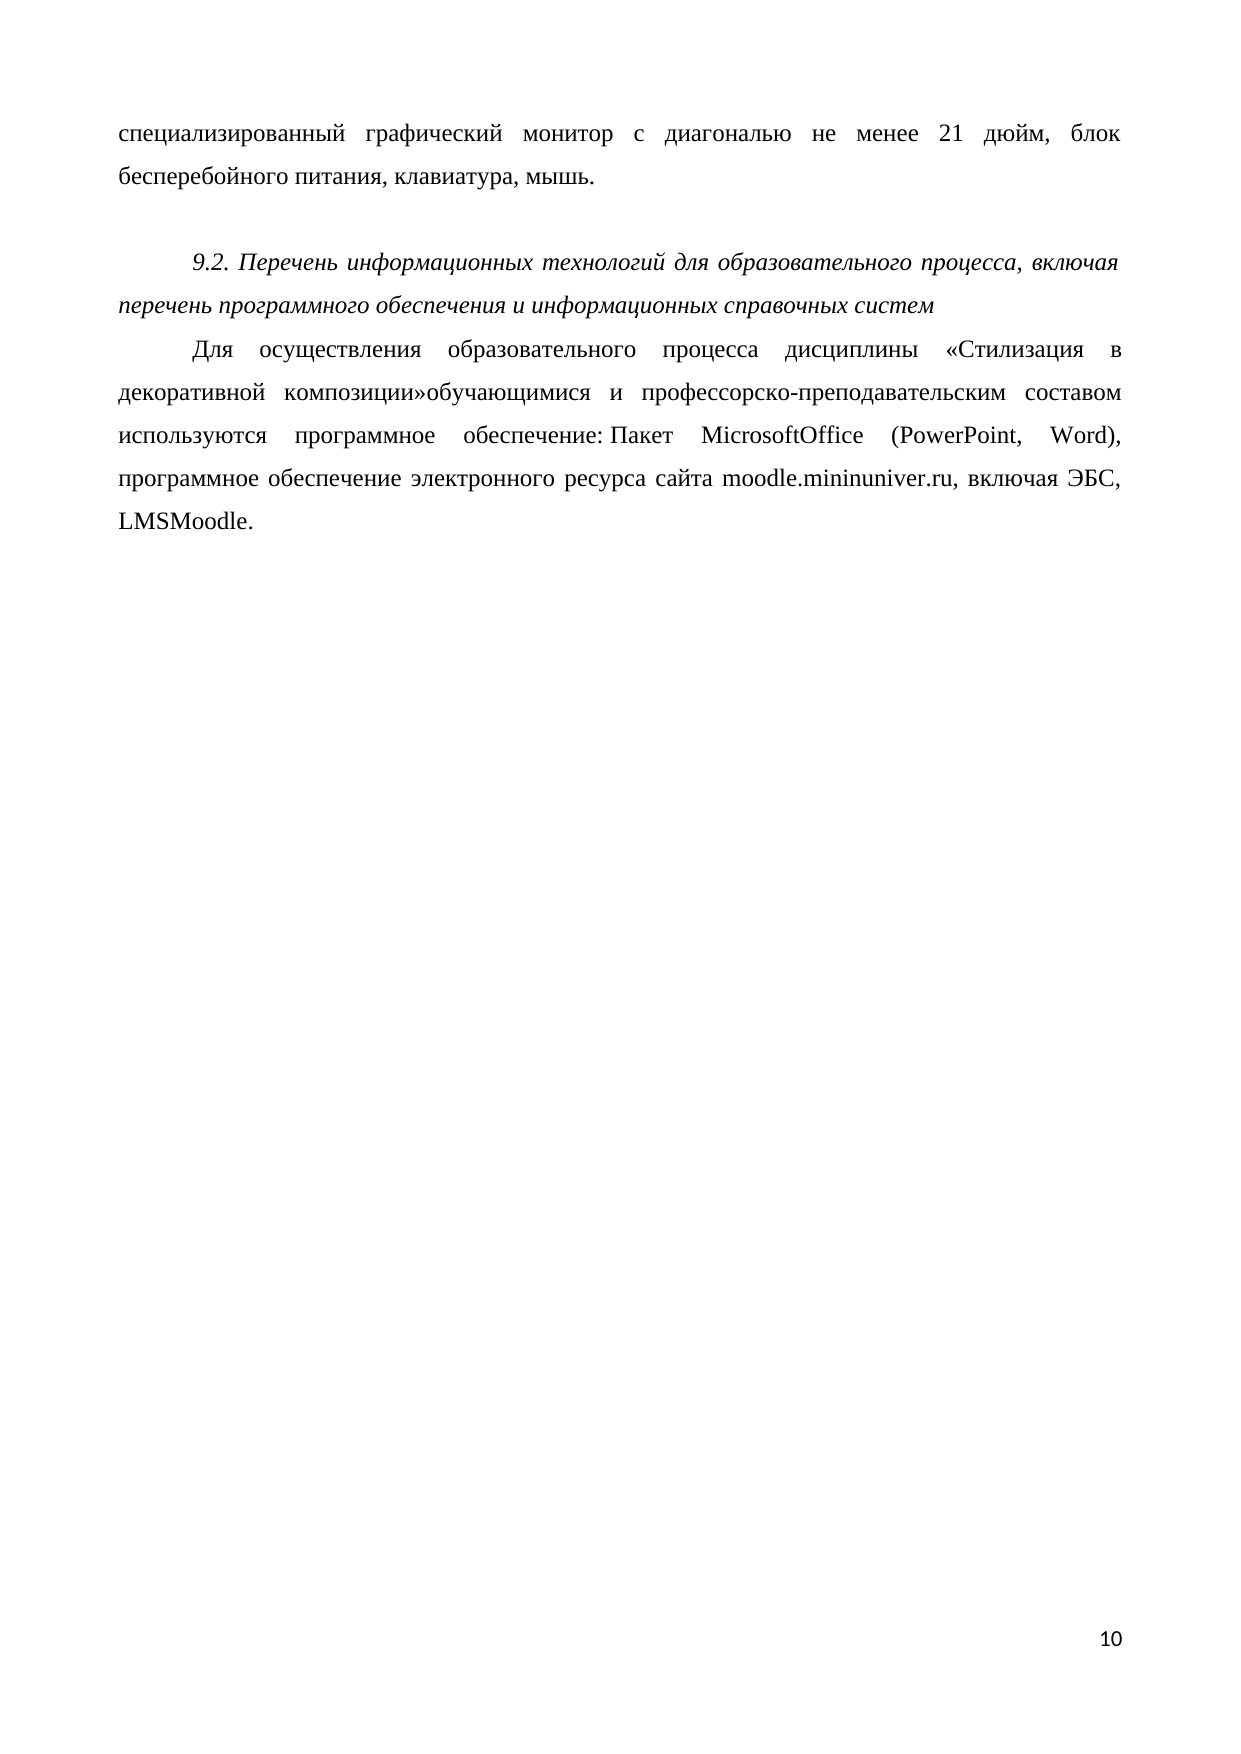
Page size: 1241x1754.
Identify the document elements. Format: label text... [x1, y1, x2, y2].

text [118, 118, 1122, 190]
text Для осуществления образовательного процесса дисциплины «Стилизация в декоративной композиции»обучающимися и профессорско-преподавательским составом используются программное обеспечение: Пакет MicrosoftOffice (PowerPoint, Word), программное обеспечение электронного ресурса сайта moodle.mininuniver.ru, включая ЭБС, LMSMoodle. [118, 334, 1122, 535]
text 9.2. Перечень информационных технологий для образовательного процесса, включая перечень программного обеспечения и информационных справочных систем [118, 247, 1122, 319]
